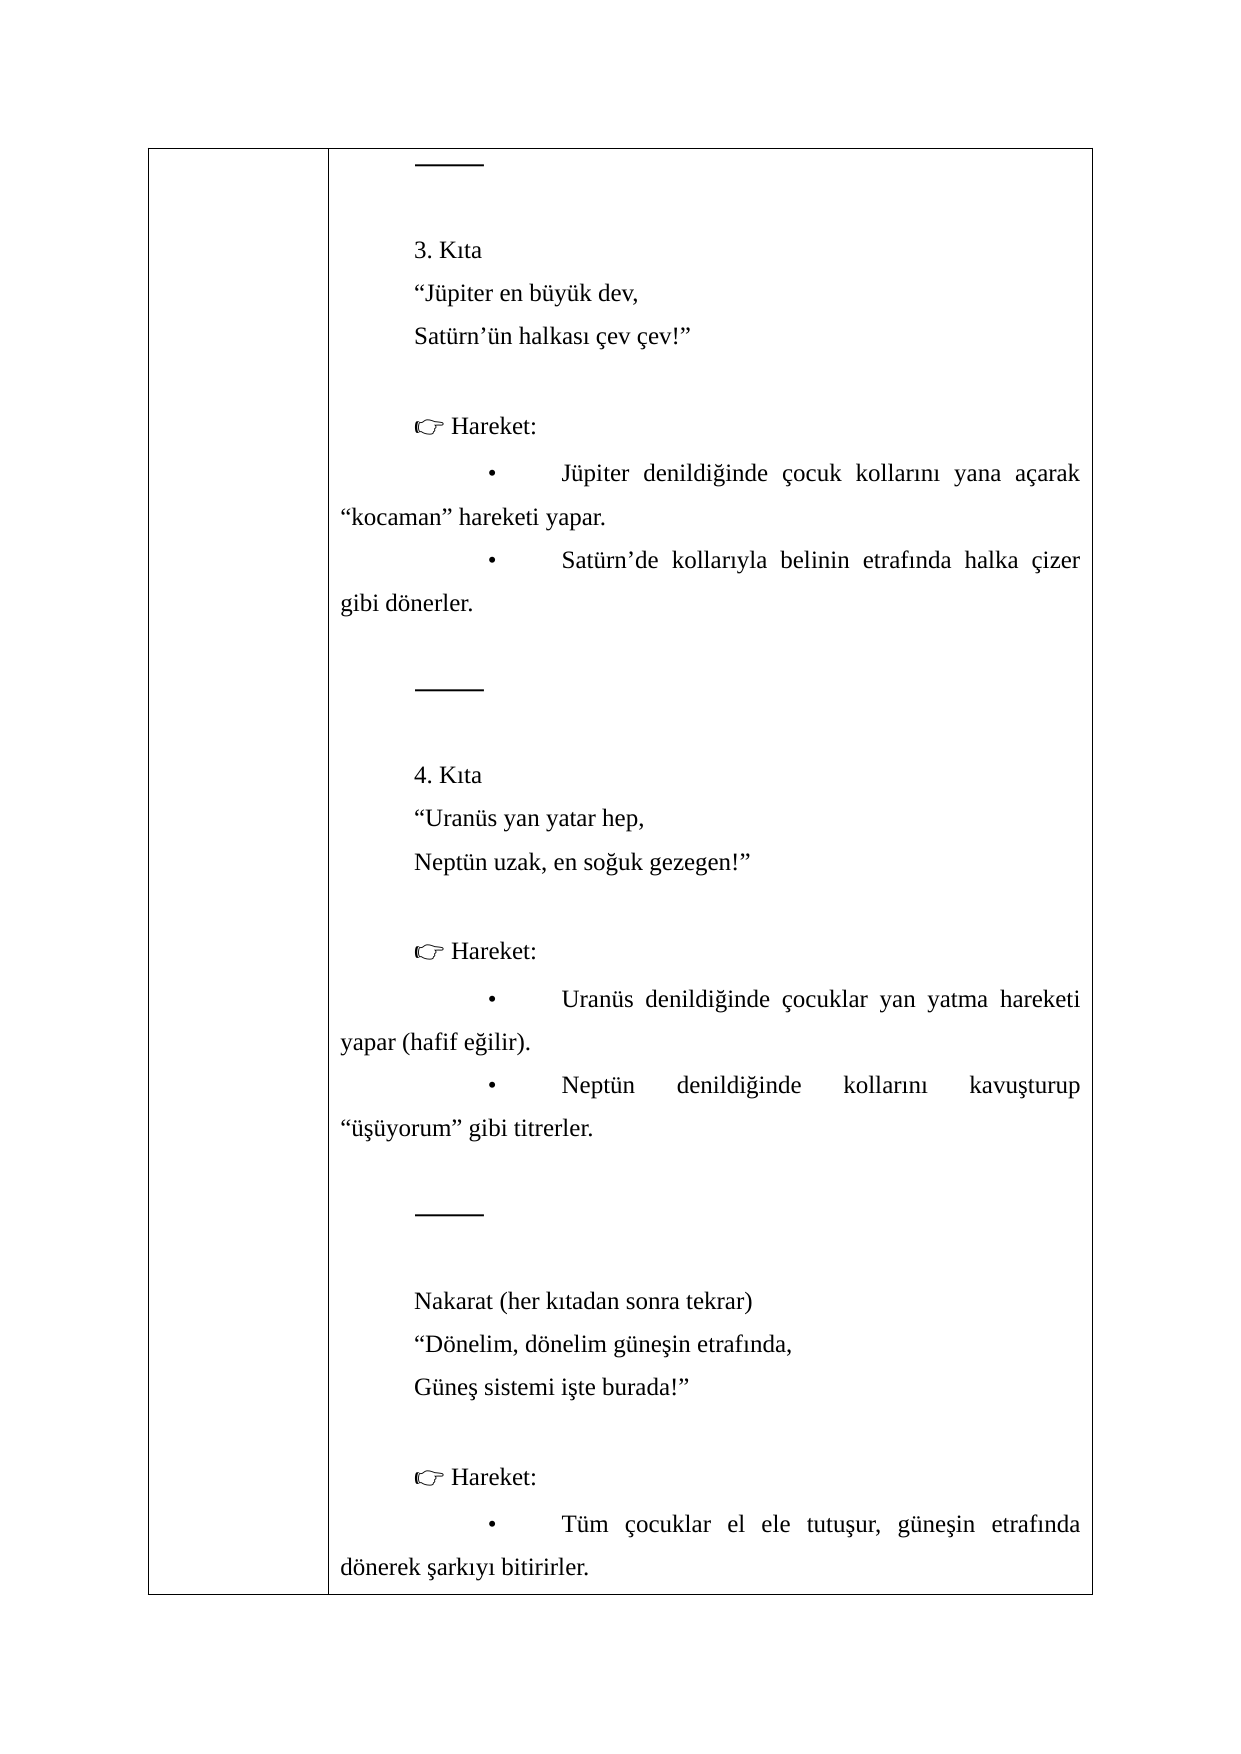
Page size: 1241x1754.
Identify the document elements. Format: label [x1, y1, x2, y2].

table_cell [329, 149, 1092, 1594]
table_cell [149, 149, 328, 1594]
